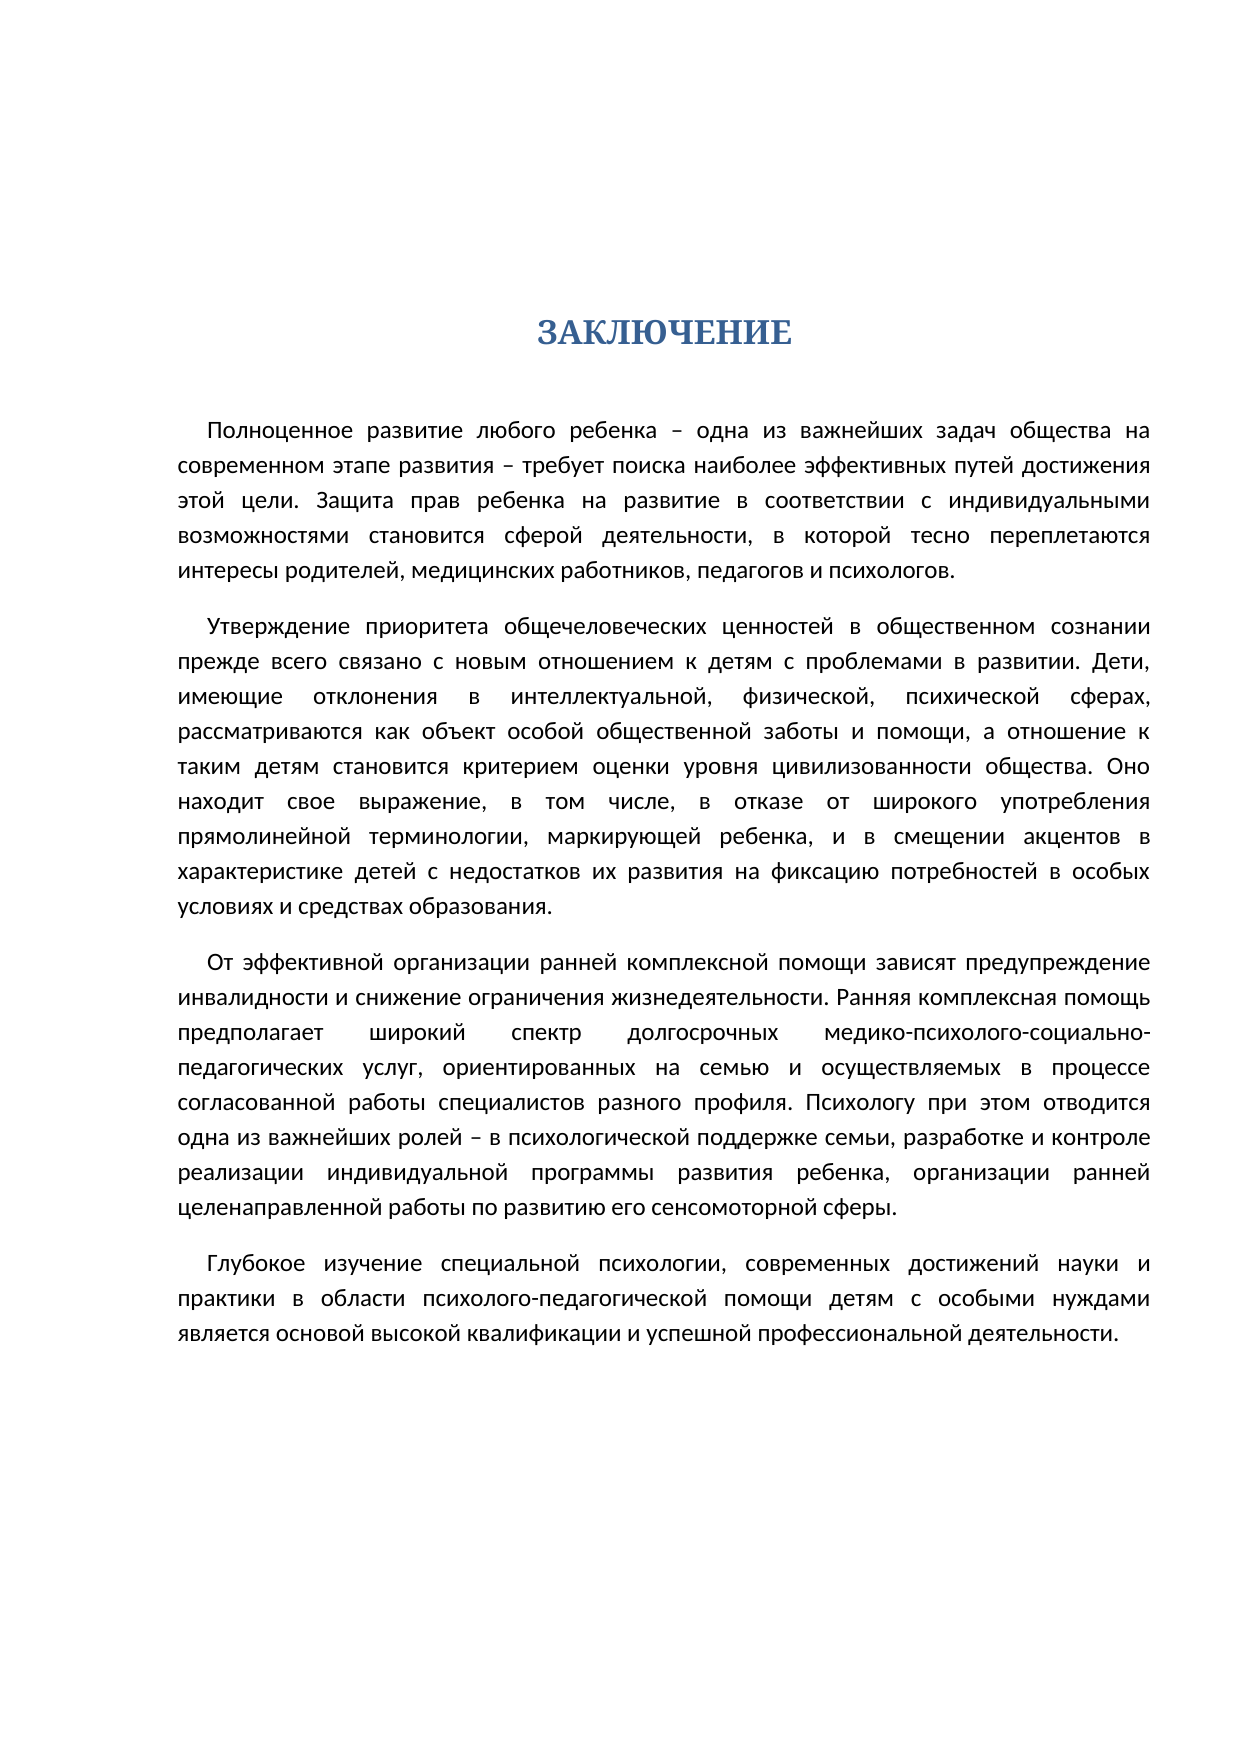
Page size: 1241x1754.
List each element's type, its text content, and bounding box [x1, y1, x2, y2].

subtitle ЗАКЛЮЧЕНИЕ [177, 315, 1152, 353]
text От эффективной организации ранней комплексной помощи зависят предупреждение инвалидности и снижение ограничения жизнедеятельности. Ранняя комплексная помощь предполагает широкий спектр долгосрочных медико-психолого-социально-педагогических услуг, ориентированных на семью и осуществляемых в процессе согласованной работы специалистов разного профиля. Психологу при этом отводится одна из важнейших ролей – в психологической поддержке семьи, разработке и контроле реализации индивидуальной программы развития ребенка, организации ранней целенаправленной работы по развитию его сенсомоторной сферы. [177, 946, 1152, 1222]
text Глубокое изучение специальной психологии, современных достижений науки и практики в области психолого-педагогической помощи детям с особыми нуждами является основой высокой квалификации и успешной профессиональной деятельности. [177, 1247, 1152, 1348]
text Полноценное развитие любого ребенка – одна из важнейших задач общества на современном этапе развития – требует поиска наиболее эффективных путей достижения этой цели. Защита прав ребенка на развитие в соответствии с индивидуальными возможностями становится сферой деятельности, в которой тесно переплетаются интересы родителей, медицинских работников, педагогов и психологов. [177, 415, 1152, 585]
text Утверждение приоритета общечеловеческих ценностей в общественном сознании прежде всего связано с новым отношением к детям с проблемами в развитии. Дети, имеющие отклонения в интеллектуальной, физической, психической сферах, рассматриваются как объект особой общественной заботы и помощи, а отношение к таким детям становится критерием оценки уровня цивилизованности общества. Оно находит свое выражение, в том числе, в отказе от широкого употребления прямолинейной терминологии, маркирующей ребенка, и в смещении акцентов в характеристике детей с недостатков их развития на фиксацию потребностей в особых условиях и средствах образования. [177, 611, 1152, 921]
